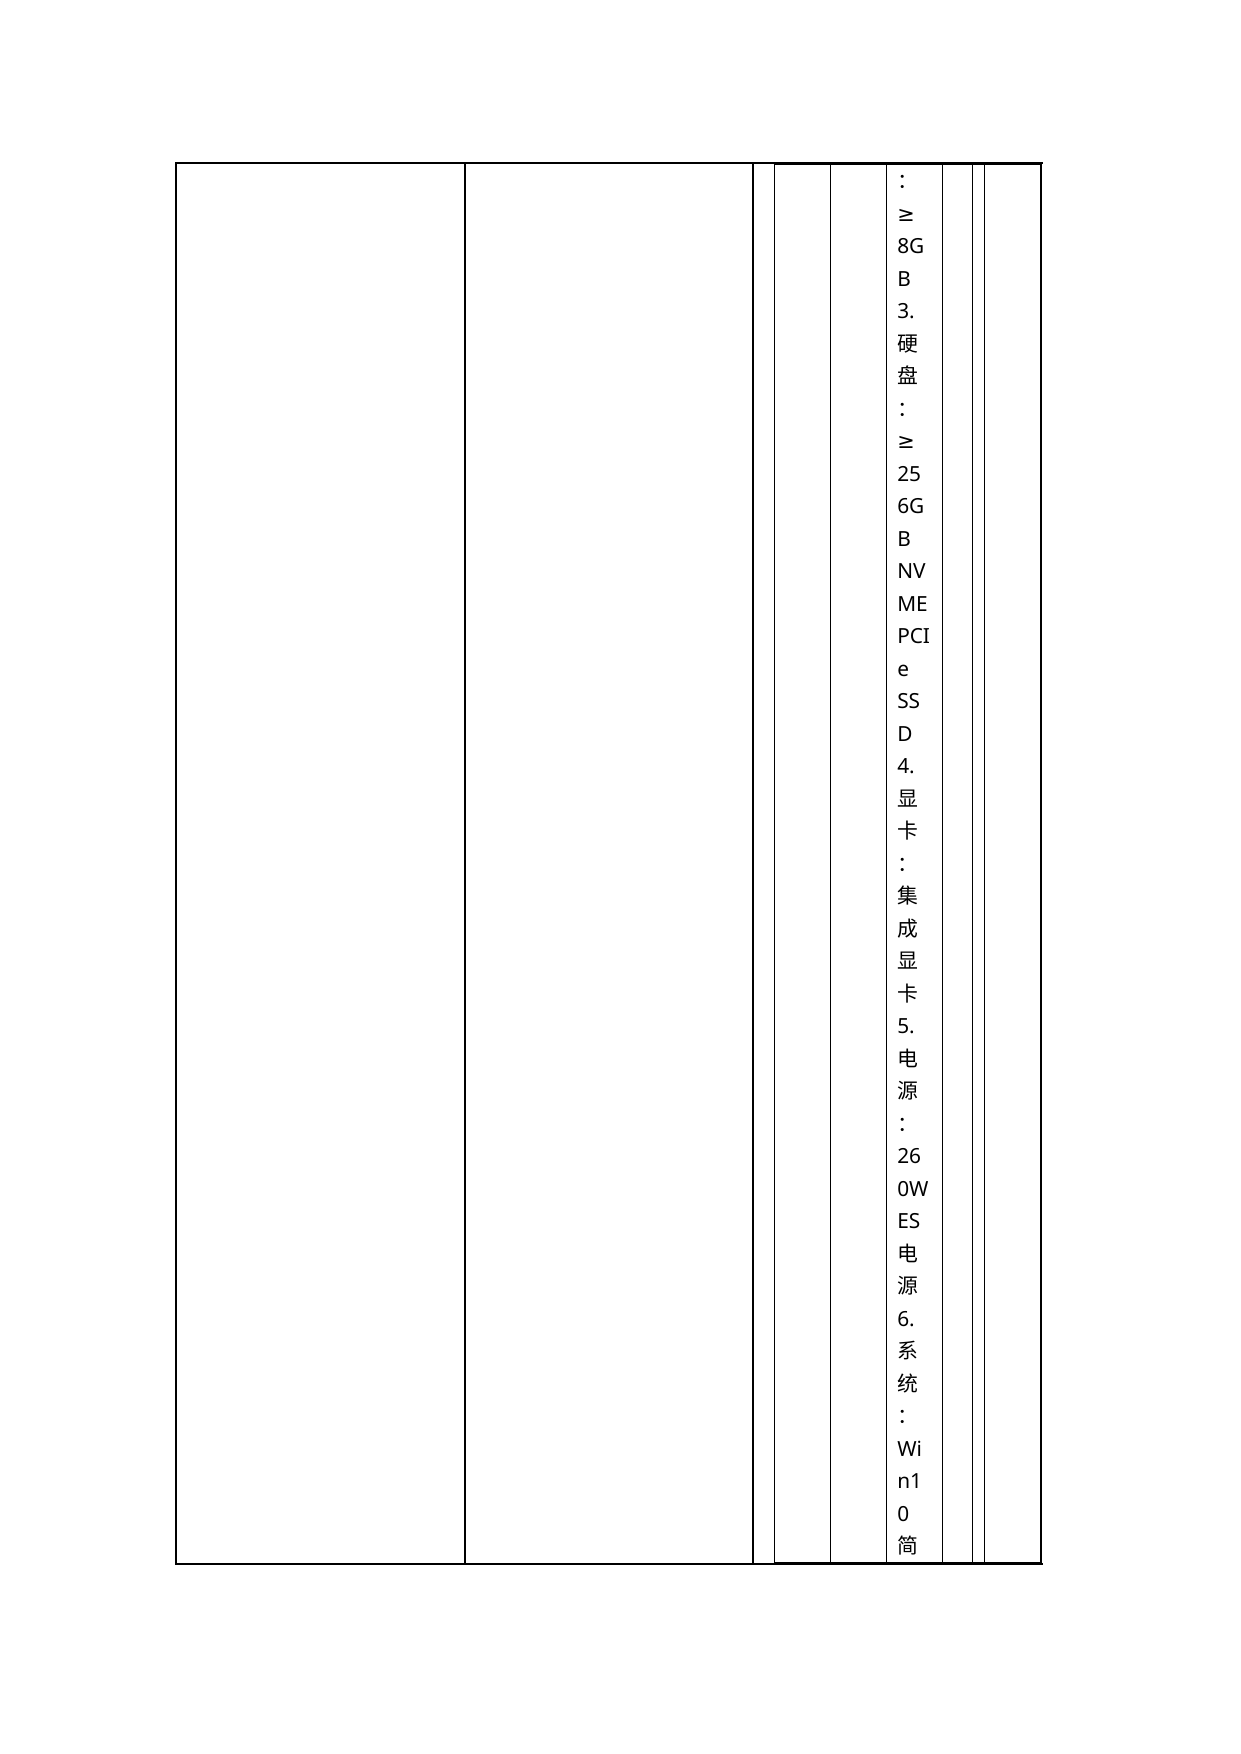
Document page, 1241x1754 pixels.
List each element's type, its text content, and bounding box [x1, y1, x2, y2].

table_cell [754, 164, 774, 1563]
table_cell 1 [177, 164, 464, 1563]
table_cell [466, 164, 752, 1563]
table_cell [985, 165, 1040, 1562]
